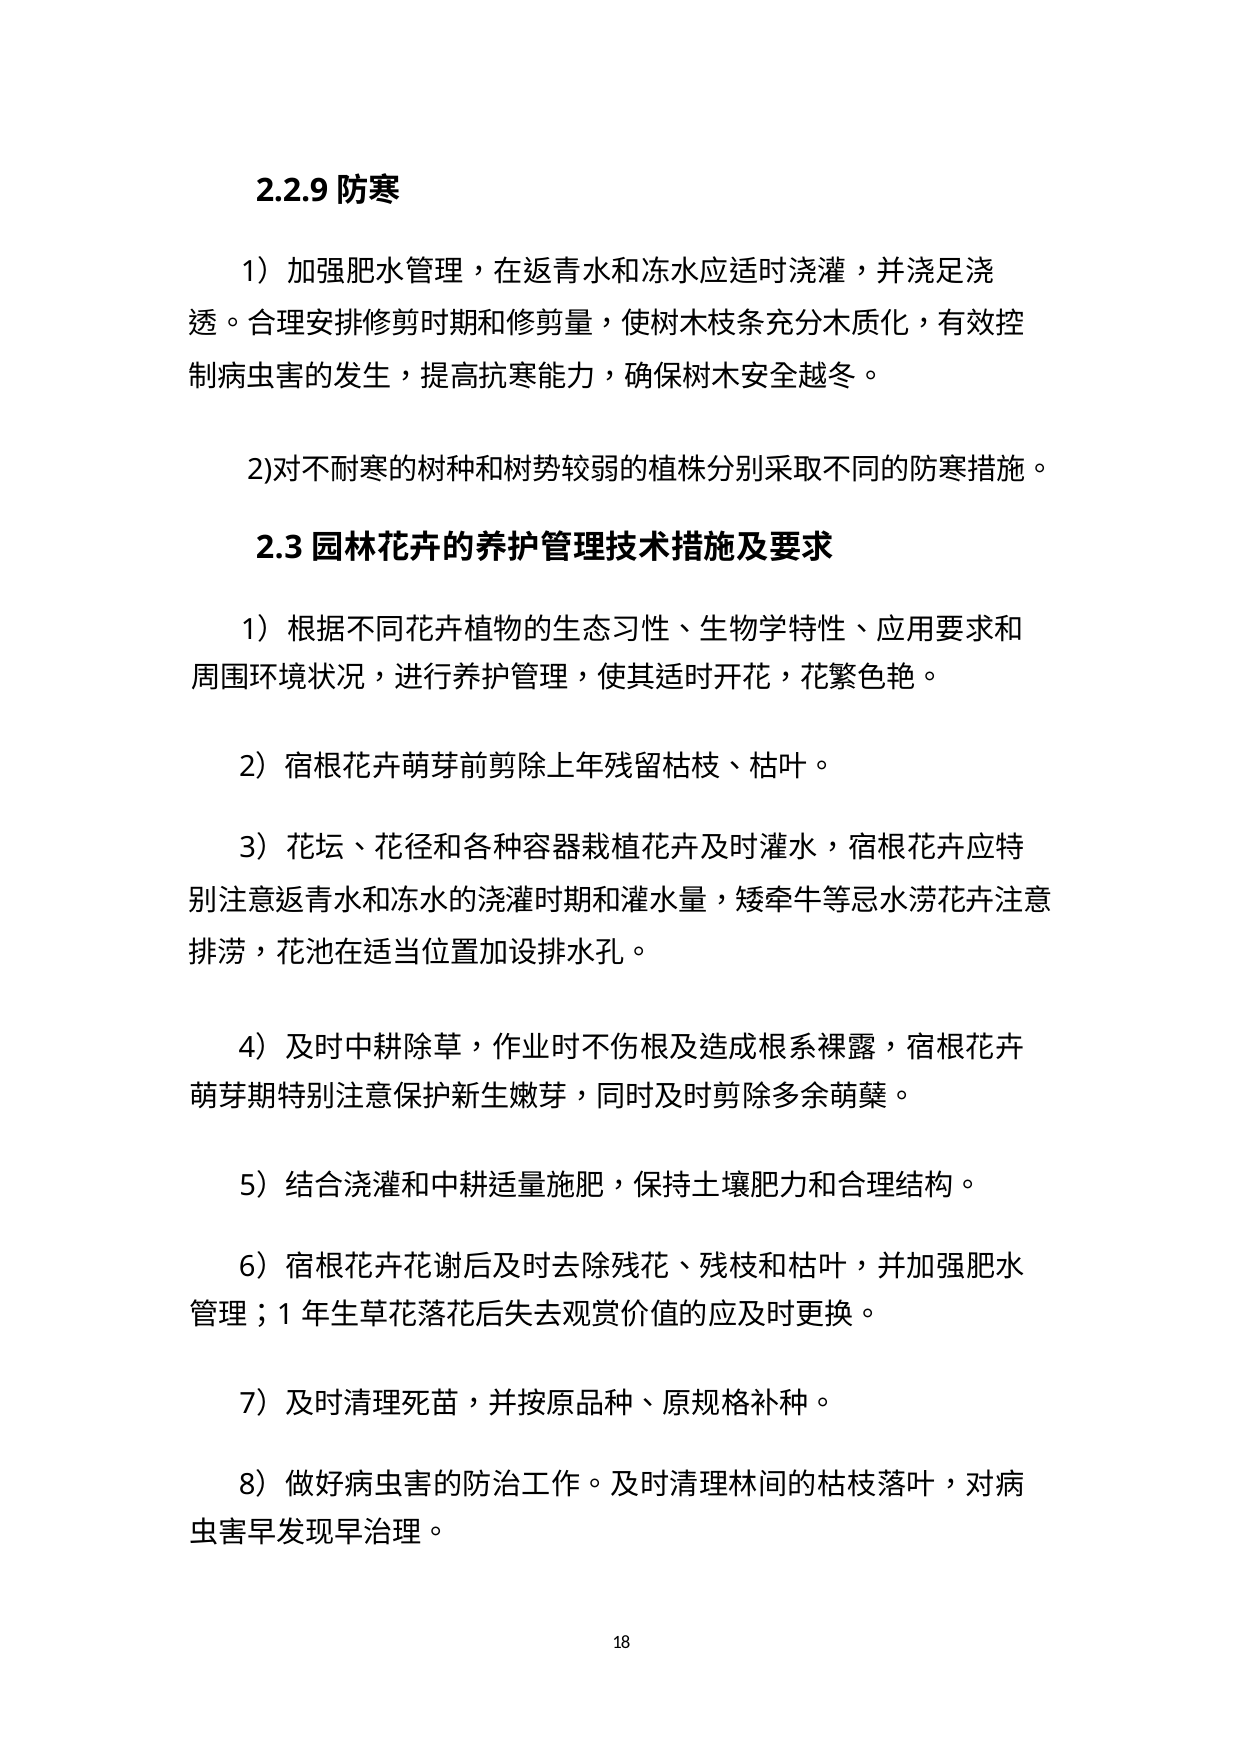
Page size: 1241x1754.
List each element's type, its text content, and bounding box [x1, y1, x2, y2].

text 8）做好病虫害的防治工作。及时清理林间的枯枝落叶，对病虫害早发现早治理。 [189, 1463, 1053, 1551]
text 5）结合浇灌和中耕适量施肥，保持土壤肥力和合理结构。 [239, 1166, 1054, 1202]
text 1）加强肥水管理，在返青水和冻水应适时浇灌，并浇足浇透。合理安排修剪时期和修剪量，使树木枝条充分木质化，有效控制病虫害的发生，提高抗寒能力，确保树木安全越冬。 [189, 250, 1053, 395]
text 2)对不耐寒的树种和树势较弱的植株分别采取不同的防寒措施。 [186, 450, 1054, 486]
text 1）根据不同花卉植物的生态习性、生物学特性、应用要求和周围环境状况，进行养护管理，使其适时开花，花繁色艳。 [191, 608, 1053, 696]
text 2）宿根花卉萌芽前剪除上年残留枯枝、枯叶。 [239, 747, 1054, 784]
text 7）及时清理死苗，并按原品种、原规格补种。 [239, 1384, 1054, 1421]
text 2.2.9 防寒 [256, 168, 1054, 210]
text 6）宿根花卉花谢后及时去除残花、残枝和枯叶，并加强肥水管理；1 年生草花落花后失去观赏价值的应及时更换。 [189, 1245, 1053, 1333]
text 3）花坛、花径和各种容器栽植花卉及时灌水，宿根花卉应特别注意返青水和冻水的浇灌时期和灌水量，矮牵牛等忌水涝花卉注意排涝，花池在适当位置加设排水孔。 [188, 826, 1053, 971]
text 4）及时中耕除草，作业时不伤根及造成根系裸露，宿根花卉萌芽期特别注意保护新生嫩芽，同时及时剪除多余萌蘖。 [189, 1026, 1053, 1115]
text 2.3 园林花卉的养护管理技术措施及要求 [256, 526, 1054, 567]
